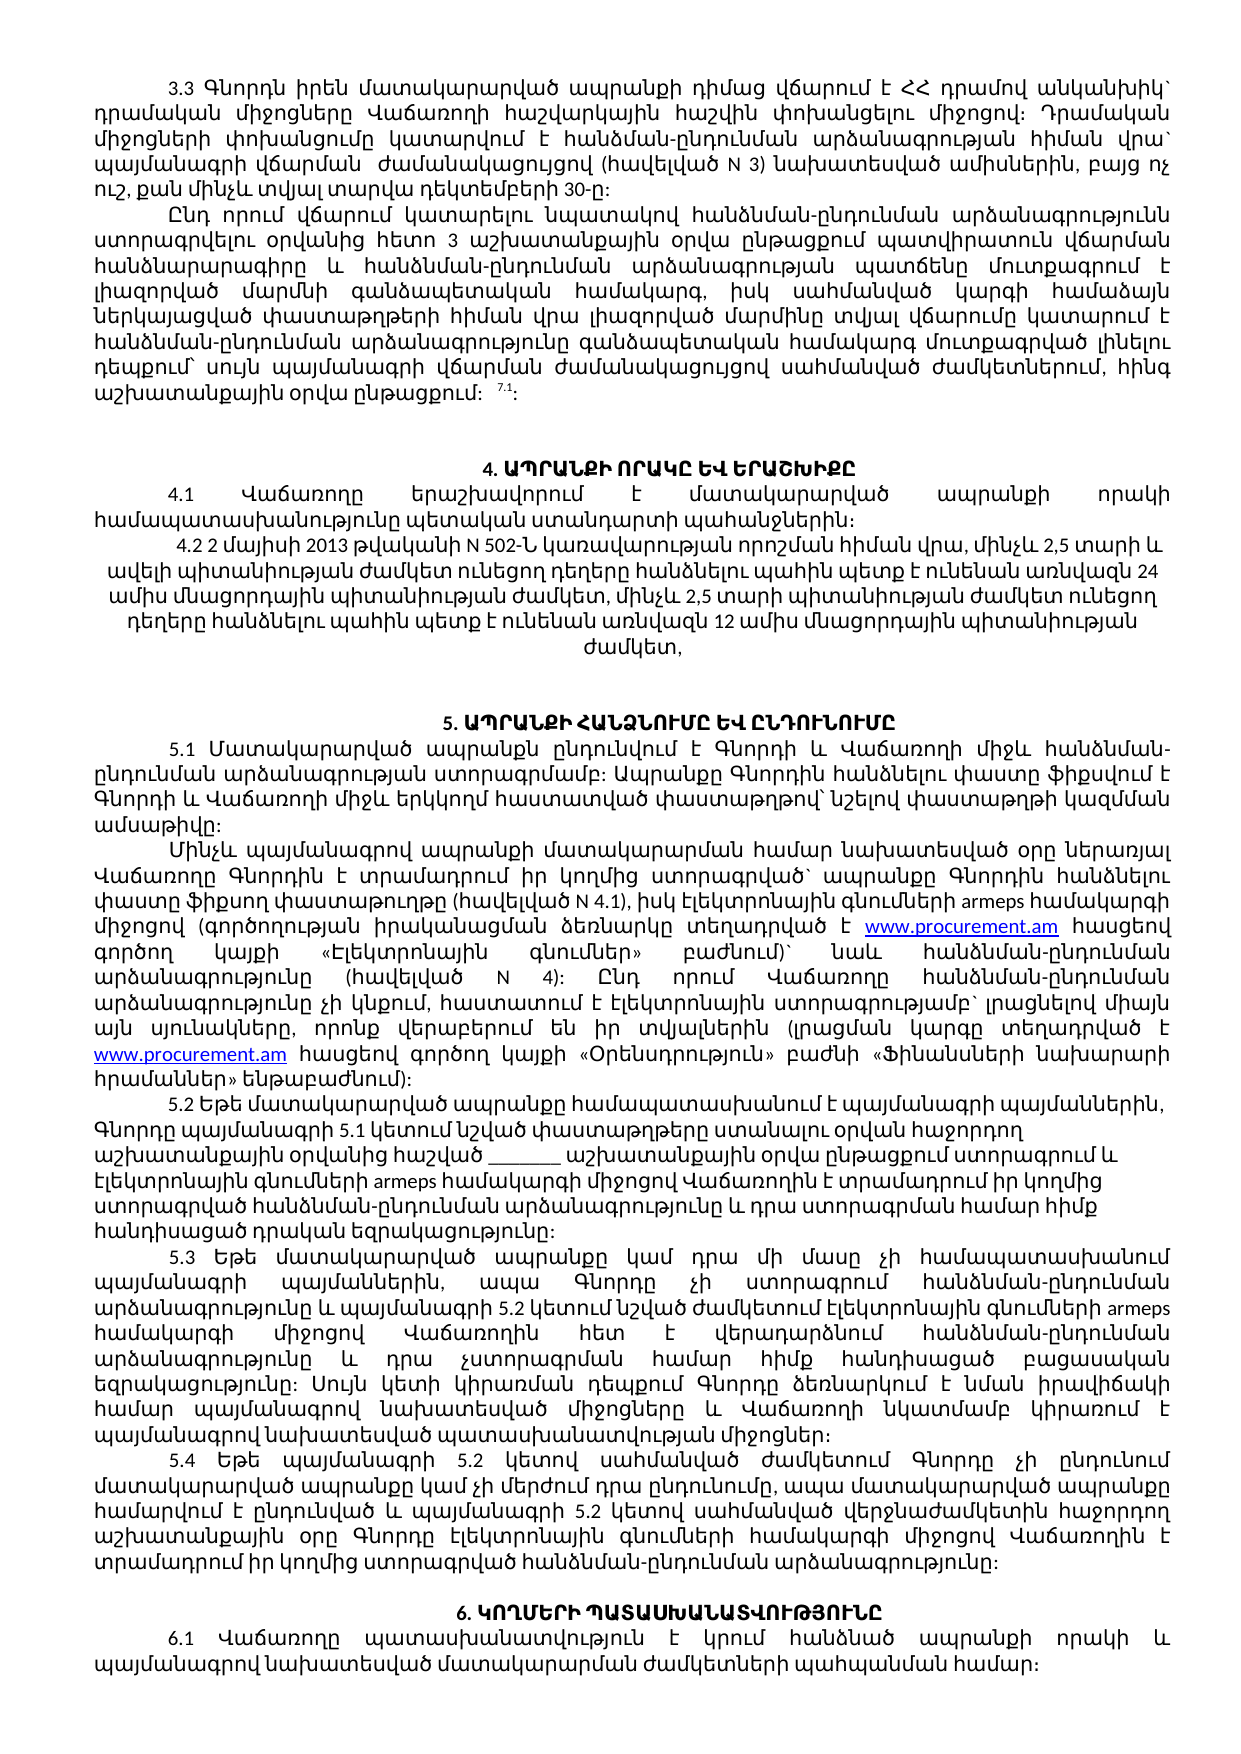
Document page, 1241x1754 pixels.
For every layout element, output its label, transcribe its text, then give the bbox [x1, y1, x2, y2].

text 3.3 Գնորդն իրեն մատակարարված ապրանքի դիմաց վճարում է ՀՀ դրամով անկանխիկ` դրամական միջոցները Վաճառողի հաշվարկային հաշվին փոխանցելու միջոցով։ Դրամական միջոցների փոխանցումը կատարվում է հանձման-ընդունման արձանագրության հիման վրա` պայմանագրի վճարման ժամանակացույցով (հավելված N 3) նախատեսված ամիսներին, բայց ոչ ուշ, քան մինչև տվյալ տարվա դեկտեմբերի 30-ը: [94, 75, 1171, 202]
text 4. ԱՊՐԱՆՔԻ ՈՐԱԿԸ ԵՎ ԵՐԱՇԽԻՔԸ [94, 456, 1171, 482]
text 6. ԿՈՂՄԵՐԻ ՊԱՏԱՍԽԱՆԱՏՎՈՒԹՅՈՒՆԸ [94, 1600, 1171, 1625]
text Մինչև պայմանագրով ապրանքի մատակարարման համար նախատեսված օրը ներառյալ Վաճառողը Գնորդին է տրամադրում իր կողմից ստորագրված` ապրանքը Գնորդին հանձնելու փաստը ֆիքսող փաստաթուղթը (հավելված N 4.1), իսկ էլեկտրոնային գնումների armeps համակարգի միջոցով (գործողության իրականացման ձեռնարկը տեղադրված է www.procurement.am հասցեով գործող կայքի «Էլեկտրոնային գնումներ» բաժնում)` նաև հանձնման-ընդունման արձանագրությունը (հավելված N 4): Ընդ որում Վաճառողը հանձնման-ընդունման արձանագրությունը չի կնքում, հաստատում է էլեկտրոնային ստորագրությամբ` լրացնելով միայն այն սյունակները, որոնք վերաբերում են իր տվյալներին (լրացման կարգը տեղադրված է www.procurement.am հասցեով գործող կայքի «Օրենսդրություն» բաժնի «Ֆինանսների նախարարի հրամաններ» ենթաբաժնում): [94, 837, 1171, 1092]
text 5.4 Եթե պայմանագրի 5.2 կետով սահմանված ժամկետում Գնորդը չի ընդունում մատակարարված ապրանքը կամ չի մերժում դրա ընդունումը, ապա մատակարարված ապրանքը համարվում է ընդունված և պայմանագրի 5.2 կետով սահմանված վերջնաժամկետին հաջորդող աշխատանքային օրը Գնորդը էլեկտրոնային գնումների համակարգի միջոցով Վաճառողին է տրամադրում իր կողմից ստորագրված հանձնման-ընդունման արձանագրությունը: [94, 1447, 1171, 1574]
text 5.1 Մատակարարված ապրանքն ընդունվում է Գնորդի և Վաճառողի միջև հանձնման-ընդունման արձանագրության ստորագրմամբ: Ապրանքը Գնորդին հանձնելու փաստը ֆիքսվում է Գնորդի և Վաճառողի միջև երկկողմ հաստատված փաստաթղթով՝ նշելով փաստաթղթի կազմման ամսաթիվը: [94, 736, 1171, 837]
text 6.1 Վաճառողը պատասխանատվություն է կրում հանձնած ապրանքի որակի և պայմանագրով նախատեսված մատակարարման ժամկետների պահպանման համար։ [94, 1625, 1171, 1676]
text 4.1 Վաճառողը երաշխավորում է մատակարարված ապրանքի որակի համապատասխանությունը պետական ստանդարտի պահանջներին։ [94, 482, 1171, 532]
text 5.3 Եթե մատակարարված ապրանքը կամ դրա մի մասը չի համապատասխանում պայմանագրի պայմաններին, ապա Գնորդը չի ստորագրում հանձնման-ընդունման արձանագրությունը և պայմանագրի 5.2 կետում նշված ժամկետում էլեկտրոնային գնումների armeps համակարգի միջոցով Վաճառողին հետ է վերադարձնում հանձնման-ընդունման արձանագրությունը և դրա չստորագրման համար հիմք հանդիսացած բացասական եզրակացությունը: Սույն կետի կիրառման դեպքում Գնորդը ձեռնարկում է նման իրավիճակի համար պայմանագրով նախատեսված միջոցները և Վաճառողի նկատմամբ կիրառում է պայմանագրով նախատեսված պատասխանատվության միջոցներ։ [94, 1244, 1171, 1447]
text 4.2 2 մայիսի 2013 թվականի N 502-Ն կառավարության որոշման հիման վրա, մինչև 2,5 տարի և ավելի պիտանիության ժամկետ ունեցող դեղերը հանձնելու պահին պետք է ունենան առնվազն 24 ամիս մնացորդային պիտանիության ժամկետ, մինչև 2,5 տարի պիտանիության ժամկետ ունեցող դեղերը հանձնելու պահին պետք է ունենան առնվազն 12 ամիս մնացորդային պիտանիության ժամկետ, [94, 532, 1171, 659]
text 5. ԱՊՐԱՆՔԻ ՀԱՆՁՆՈՒՄԸ ԵՎ ԸՆԴՈՒՆՈՒՄԸ [94, 710, 1171, 736]
text 5.2 Եթե մատակարարված ապրանքը համապատասխանում է պայմանագրի պայմաններին, Գնորդը պայմանագրի 5.1 կետում նշված փաստաթղթերը ստանալու օրվան հաջորդող աշխատանքային օրվանից հաշված _______ աշխատանքային օրվա ընթացքում ստորագրում և էլեկտրոնային գնումների armeps համակարգի միջոցով Վաճառողին է տրամադրում իր կողմից ստորագրված հանձնման-ընդունման արձանագրությունը և դրա ստորագրման համար հիմք հանդիսացած դրական եզրակացությունը: [94, 1092, 1171, 1244]
